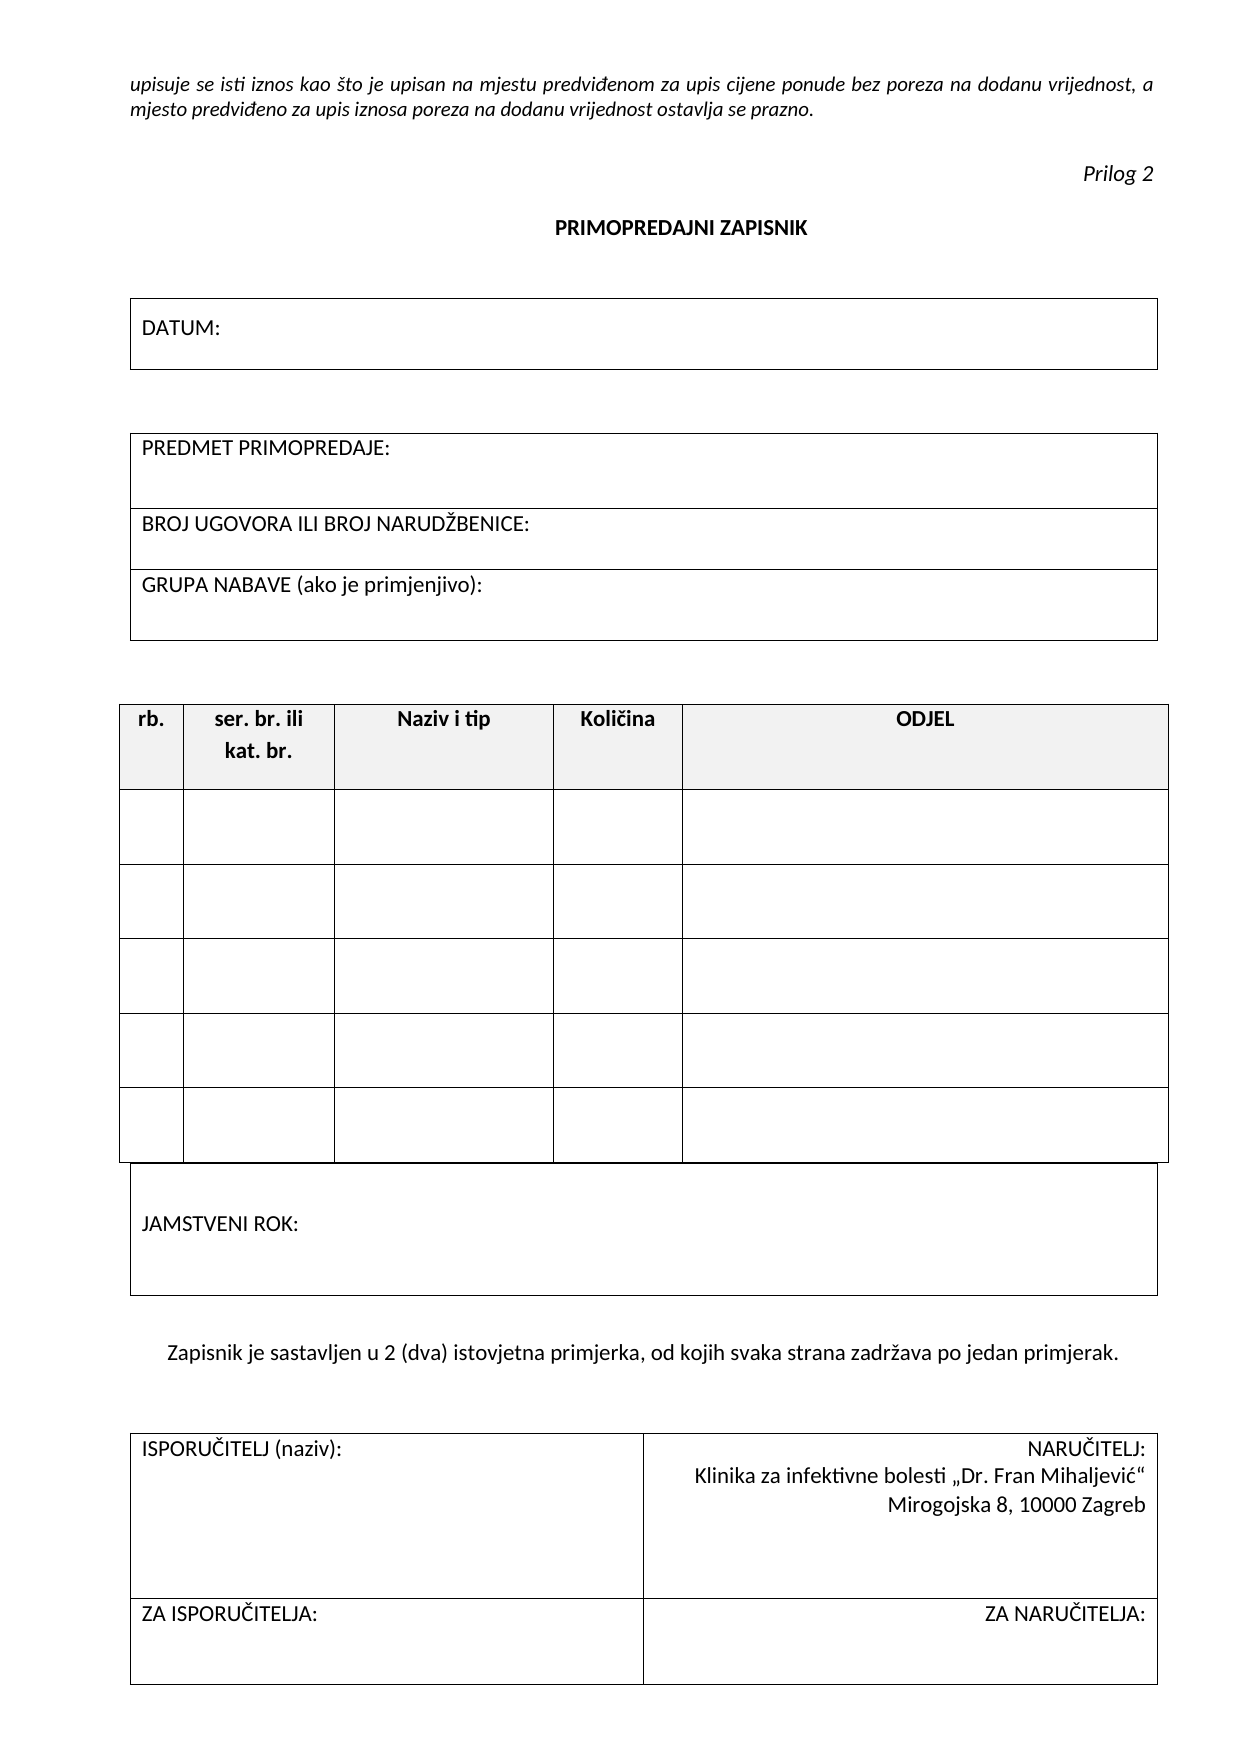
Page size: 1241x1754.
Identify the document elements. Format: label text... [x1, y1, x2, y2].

text PRIMOPREDAJNI ZAPISNIK [205, 213, 1157, 241]
table_cell [335, 939, 553, 1013]
table_cell [683, 1014, 1168, 1087]
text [130, 71, 1157, 122]
table_cell [335, 1014, 553, 1087]
table_cell [120, 1088, 183, 1162]
table_cell BROJ UGOVORA ILI BROJ NARUDŽBENICE: [131, 509, 1157, 569]
table_cell [120, 865, 183, 938]
table_cell [335, 865, 553, 938]
table_cell [683, 1088, 1168, 1162]
table_cell [120, 790, 183, 864]
table_cell ZA ISPORUČITELJA: [131, 1599, 643, 1684]
table_cell [335, 1088, 553, 1162]
table_cell [554, 939, 682, 1013]
table_cell [554, 790, 682, 864]
table_cell [683, 790, 1168, 864]
table_header ser. br. ili kat. br. [184, 705, 334, 789]
table_cell [554, 1014, 682, 1087]
table_header DATUM: [131, 299, 1157, 369]
table_cell [554, 865, 682, 938]
table_cell [683, 865, 1168, 938]
table_cell [184, 1014, 334, 1087]
table_header Količina [554, 705, 682, 789]
table_cell GRUPA NABAVE (ako je primjenjivo): [131, 570, 1157, 639]
text Zapisnik je sastavljen u 2 (dva) istovjetna primjerka, od kojih svaka strana zadržava po jedan primjerak. [130, 1338, 1157, 1366]
table_cell [184, 865, 334, 938]
table_header rb. [120, 705, 183, 789]
table_header JAMSTVENI ROK: [131, 1164, 1157, 1294]
table_cell [683, 939, 1168, 1013]
table_header ODJEL [683, 705, 1168, 789]
table_cell [554, 1088, 682, 1162]
table_cell ZA NARUČITELJA: [644, 1599, 1157, 1684]
table_cell [184, 1088, 334, 1162]
table_cell [184, 939, 334, 1013]
table_header NARUČITELJ: Klinika za infektivne bolesti „Dr. Fran Mihaljević“ Mirogojska 8, 10000 Zagreb [644, 1434, 1157, 1598]
table_cell [335, 790, 553, 864]
table_header PREDMET PRIMOPREDAJE: [131, 434, 1157, 508]
table_header Naziv i tip [335, 705, 553, 789]
table_cell [120, 1014, 183, 1087]
table_cell [184, 790, 334, 864]
table_header ISPORUČITELJ (naziv): [131, 1434, 643, 1598]
table_cell [120, 939, 183, 1013]
text Prilog 2 [130, 159, 1157, 188]
